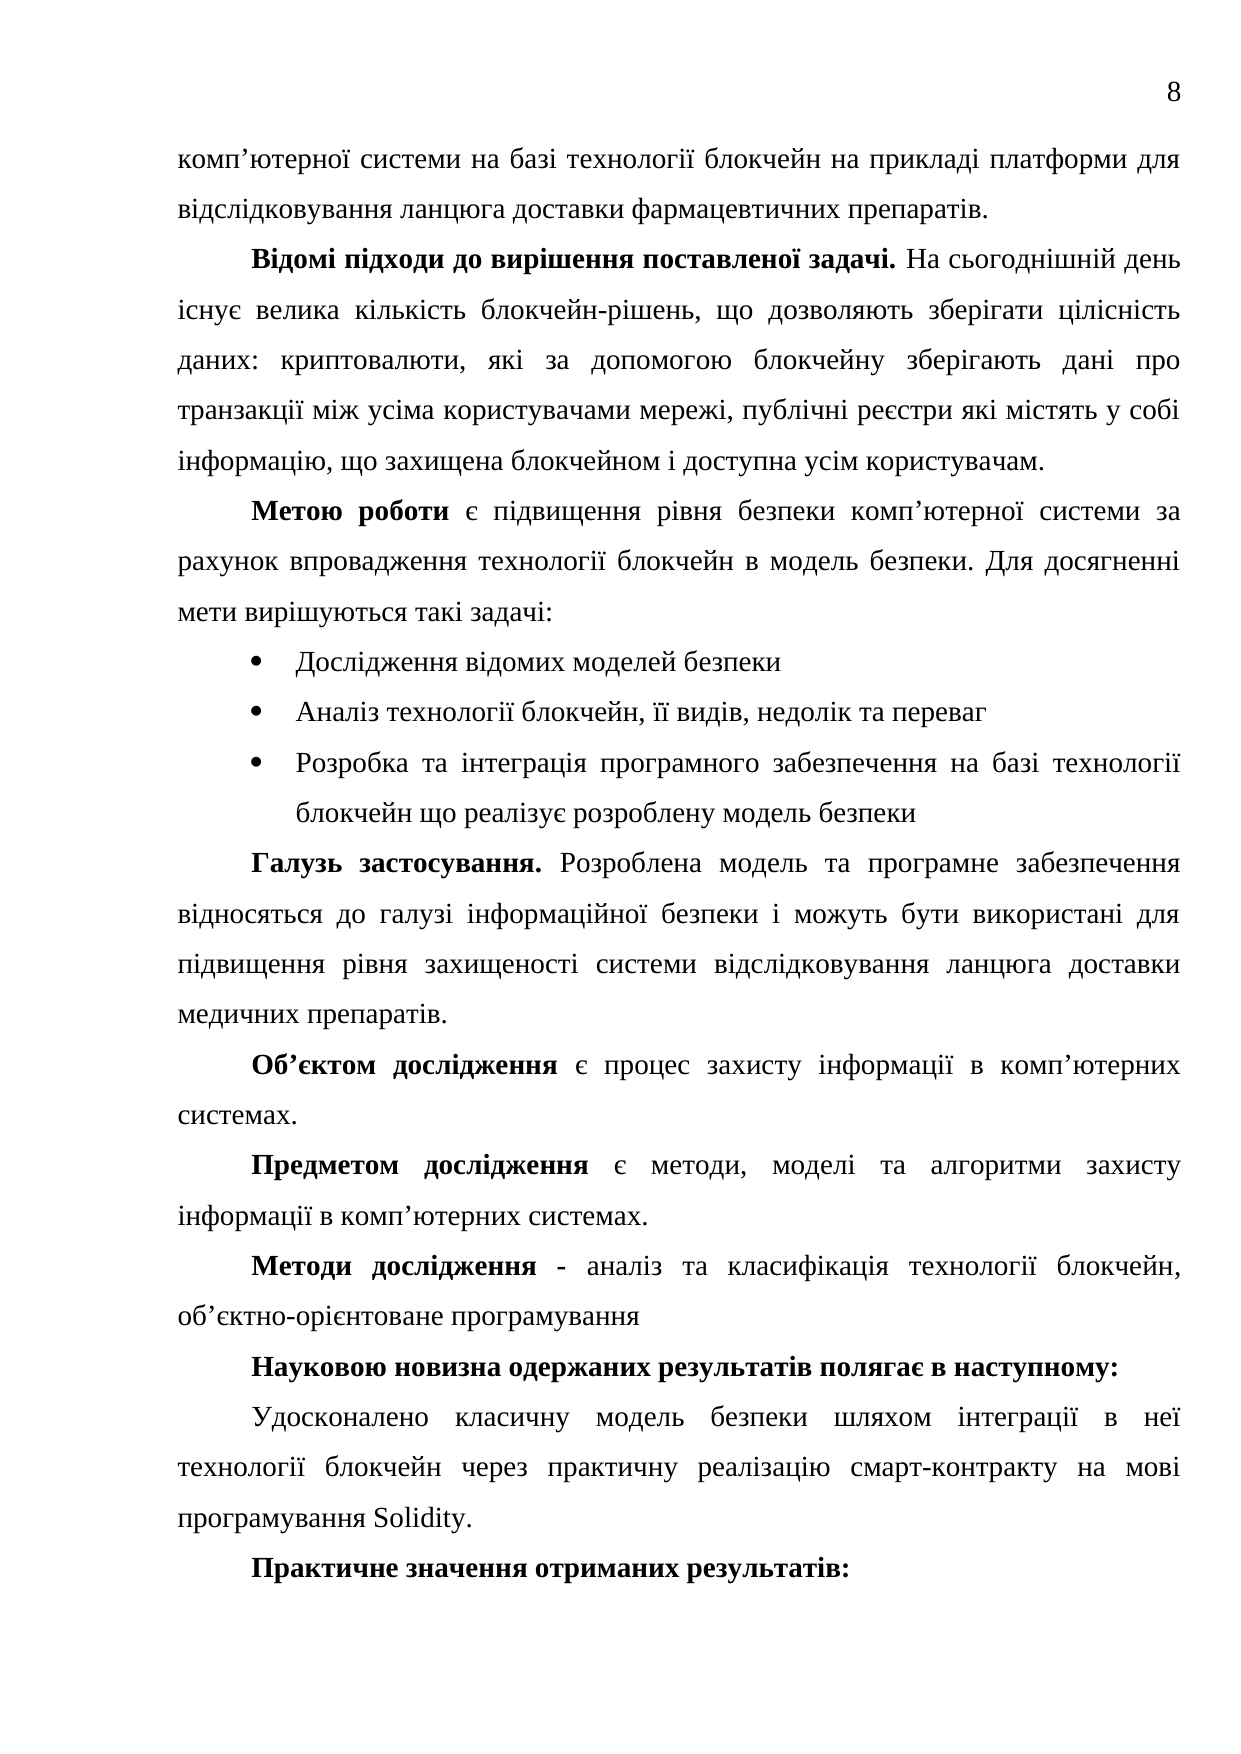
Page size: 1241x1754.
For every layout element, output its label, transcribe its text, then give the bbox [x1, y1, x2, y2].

text Галузь застосування. Розроблена модель та програмне забезпечення відносяться до галузі інформаційної безпеки і можуть бути використані для підвищення рівня захищеності системи відслідковування ланцюга доставки медичних препаратів. [177, 846, 1181, 1030]
text Предметом дослідження є методи, моделі та алгоритми захисту інформації в комп’ютерних системах. [177, 1147, 1181, 1231]
text Практичне значення отриманих результатів: [177, 1550, 1181, 1583]
text Методи дослідження - аналіз та класифікація технології блокчейн, об’єктно-орієнтоване програмування [177, 1248, 1181, 1332]
text Науковою новизна одержаних результатів полягає в наступному: [177, 1349, 1181, 1382]
text Відомі підходи до вирішення поставленої задачі. На сьогоднішній день існує велика кількість блокчейн-рішень, що дозволяють зберігати цілісність даних: криптовалюти, які за допомогою блокчейну зберігають дані про транзакції між усіма користувачами мережі, публічні реєстри які містять у собі інформацію, що захищена блокчейном і доступна усім користувачам. [177, 242, 1181, 476]
list Розробка та інтеграція програмного забезпечення на базі технології блокчейн що реалізує розроблену модель безпеки [251, 745, 1181, 829]
list Дослідження відомих моделей безпеки [251, 644, 1181, 678]
text Об’єктом дослідження є процес захисту інформації в комп’ютерних системах. [177, 1047, 1181, 1131]
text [177, 141, 1181, 225]
text Удосконалено класичну модель безпеки шляхом інтеграції в неї технології блокчейн через практичну реалізацію смарт-контракту на мові програмування Solidity. [177, 1399, 1181, 1533]
text Метою роботи є підвищення рівня безпеки комп’ютерної системи за рахунок впровадження технології блокчейн в модель безпеки. Для досягненні мети вирішуються такі задачі: [177, 493, 1181, 627]
list Аналіз технології блокчейн, її видів, недолік та переваг [251, 694, 1181, 728]
